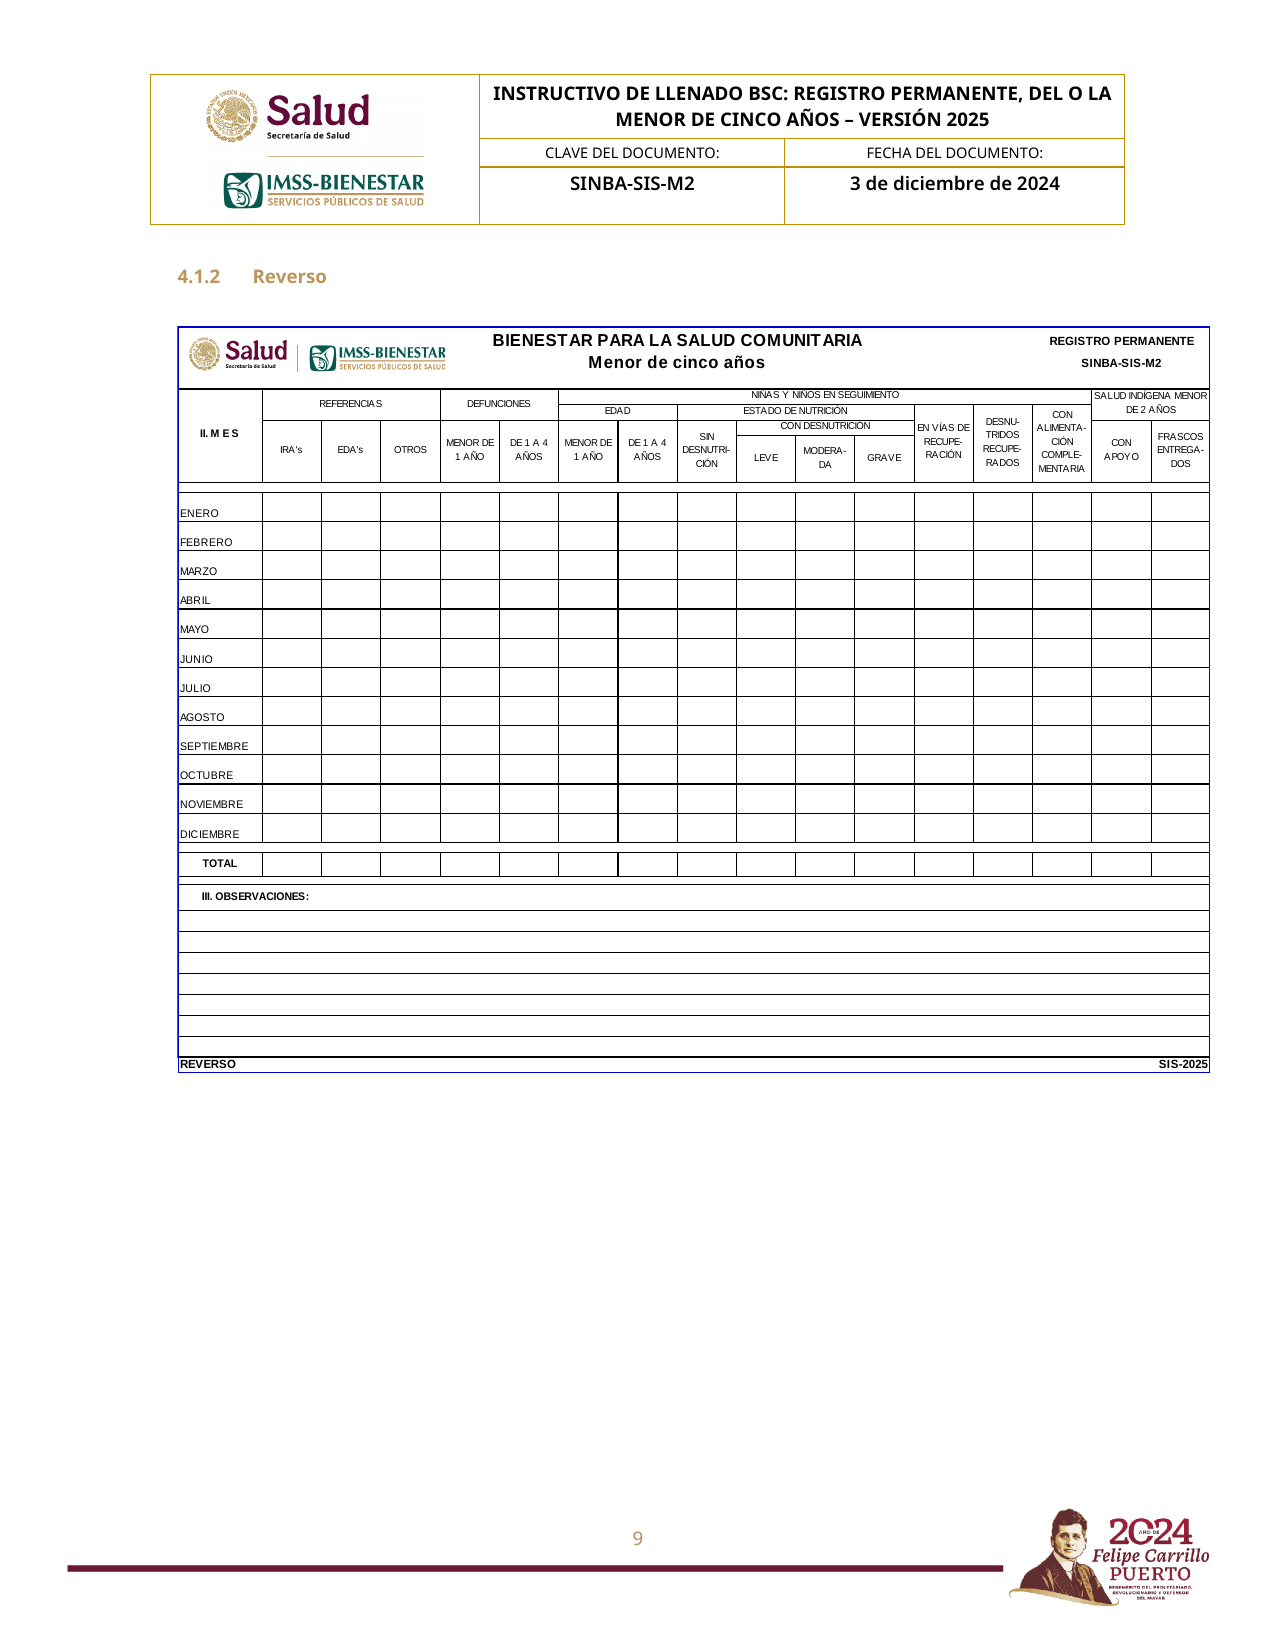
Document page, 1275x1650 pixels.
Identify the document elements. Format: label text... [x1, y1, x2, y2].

picture [0, 1497, 1275, 1650]
subtitle Reverso [177, 263, 1098, 288]
picture [206, 90, 424, 209]
